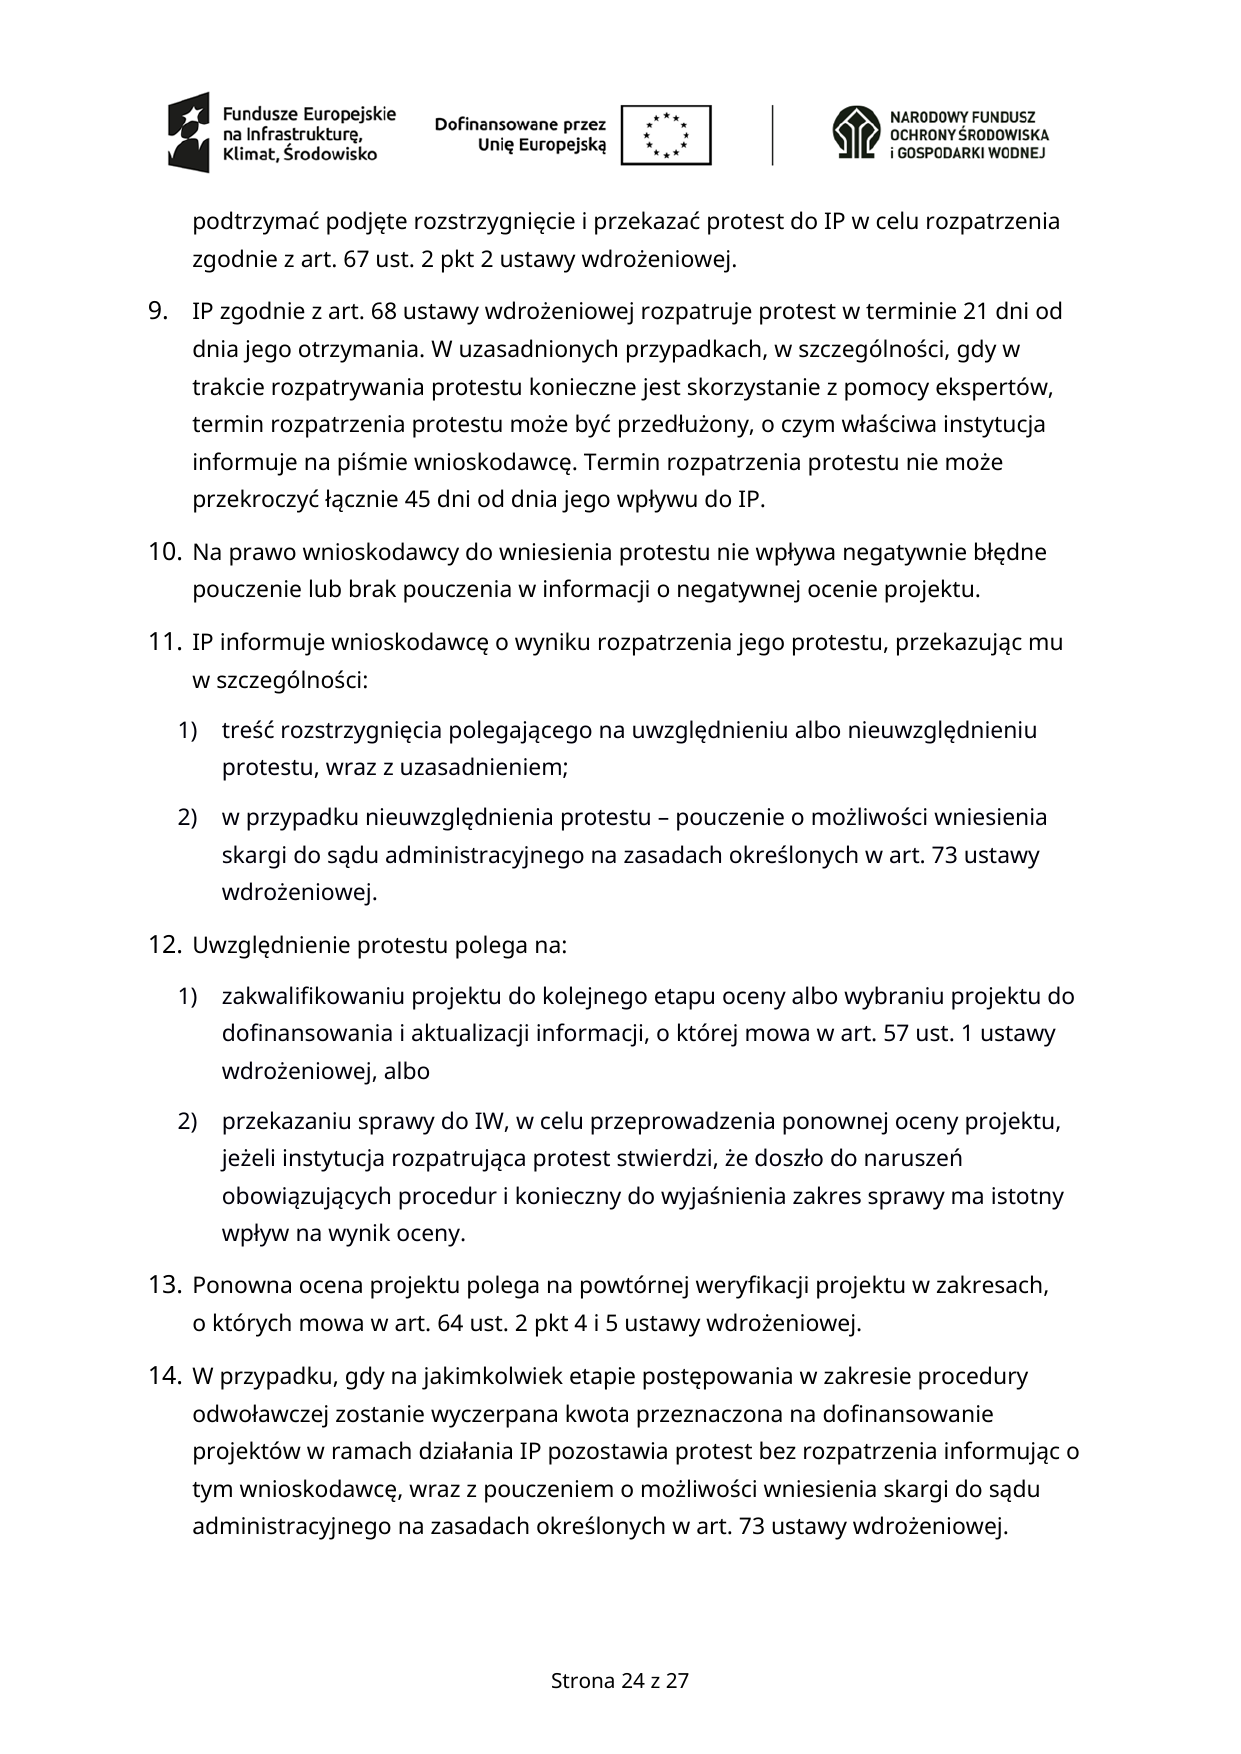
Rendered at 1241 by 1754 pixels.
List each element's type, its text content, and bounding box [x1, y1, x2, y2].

list Uwzględnienie protestu polega na: [148, 926, 1092, 960]
list przekazaniu sprawy do IW, w celu przeprowadzenia ponownej oceny projektu, jeżeli instytucja rozpatrująca protest stwierdzi, że doszło do naruszeń obowiązujących procedur i konieczny do wyjaśnienia zakres sprawy ma istotny wpływ na wynik oceny. [177, 1104, 1092, 1248]
picture [148, 71, 1093, 193]
list treść rozstrzygnięcia polegającego na uwzględnieniu albo nieuwzględnieniu protestu, wraz z uzasadnieniem; [177, 714, 1092, 782]
list W przypadku, gdy na jakimkolwiek etapie postępowania w zakresie procedury odwoławczej zostanie wyczerpana kwota przeznaczona na dofinansowanie projektów w ramach działania IP pozostawia protest bez rozpatrzenia informując o tym wnioskodawcę, wraz z pouczeniem o możliwości wniesienia skargi do sądu administracyjnego na zasadach określonych w art. 73 ustawy wdrożeniowej. [148, 1357, 1092, 1541]
list IP zgodnie z art. 68 ustawy wdrożeniowej rozpatruje protest w terminie 21 dni od dnia jego otrzymania. W uzasadnionych przypadkach, w szczególności, gdy w trakcie rozpatrywania protestu konieczne jest skorzystanie z pomocy ekspertów, termin rozpatrzenia protestu może być przedłużony, o czym właściwa instytucja informuje na piśmie wnioskodawcę. Termin rozpatrzenia protestu nie może przekroczyć łącznie 45 dni od dnia jego wpływu do IP. [148, 293, 1092, 514]
list Na prawo wnioskodawcy do wniesienia protestu nie wpływa negatywnie błędne pouczenie lub brak pouczenia w informacji o negatywnej ocenie projektu. [148, 533, 1092, 605]
list w przypadku nieuwzględnienia protestu – pouczenie o możliwości wniesienia skargi do sądu administracyjnego na zasadach określonych w art. 73 ustawy wdrożeniowej. [177, 801, 1092, 907]
list zakwalifikowaniu projektu do kolejnego etapu oceny albo wybraniu projektu do dofinansowania i aktualizacji informacji, o której mowa w art. 57 ust. 1 ustawy wdrożeniowej, albo [177, 979, 1092, 1086]
list IP informuje wnioskodawcę o wyniku rozpatrzenia jego protestu, przekazując mu w szczególności: [148, 623, 1092, 695]
list Ponowna ocena projektu polega na powtórnej weryfikacji projektu w zakresach, o których mowa w art. 64 ust. 2 pkt 4 i 5 ustawy wdrożeniowej. [148, 1267, 1092, 1339]
